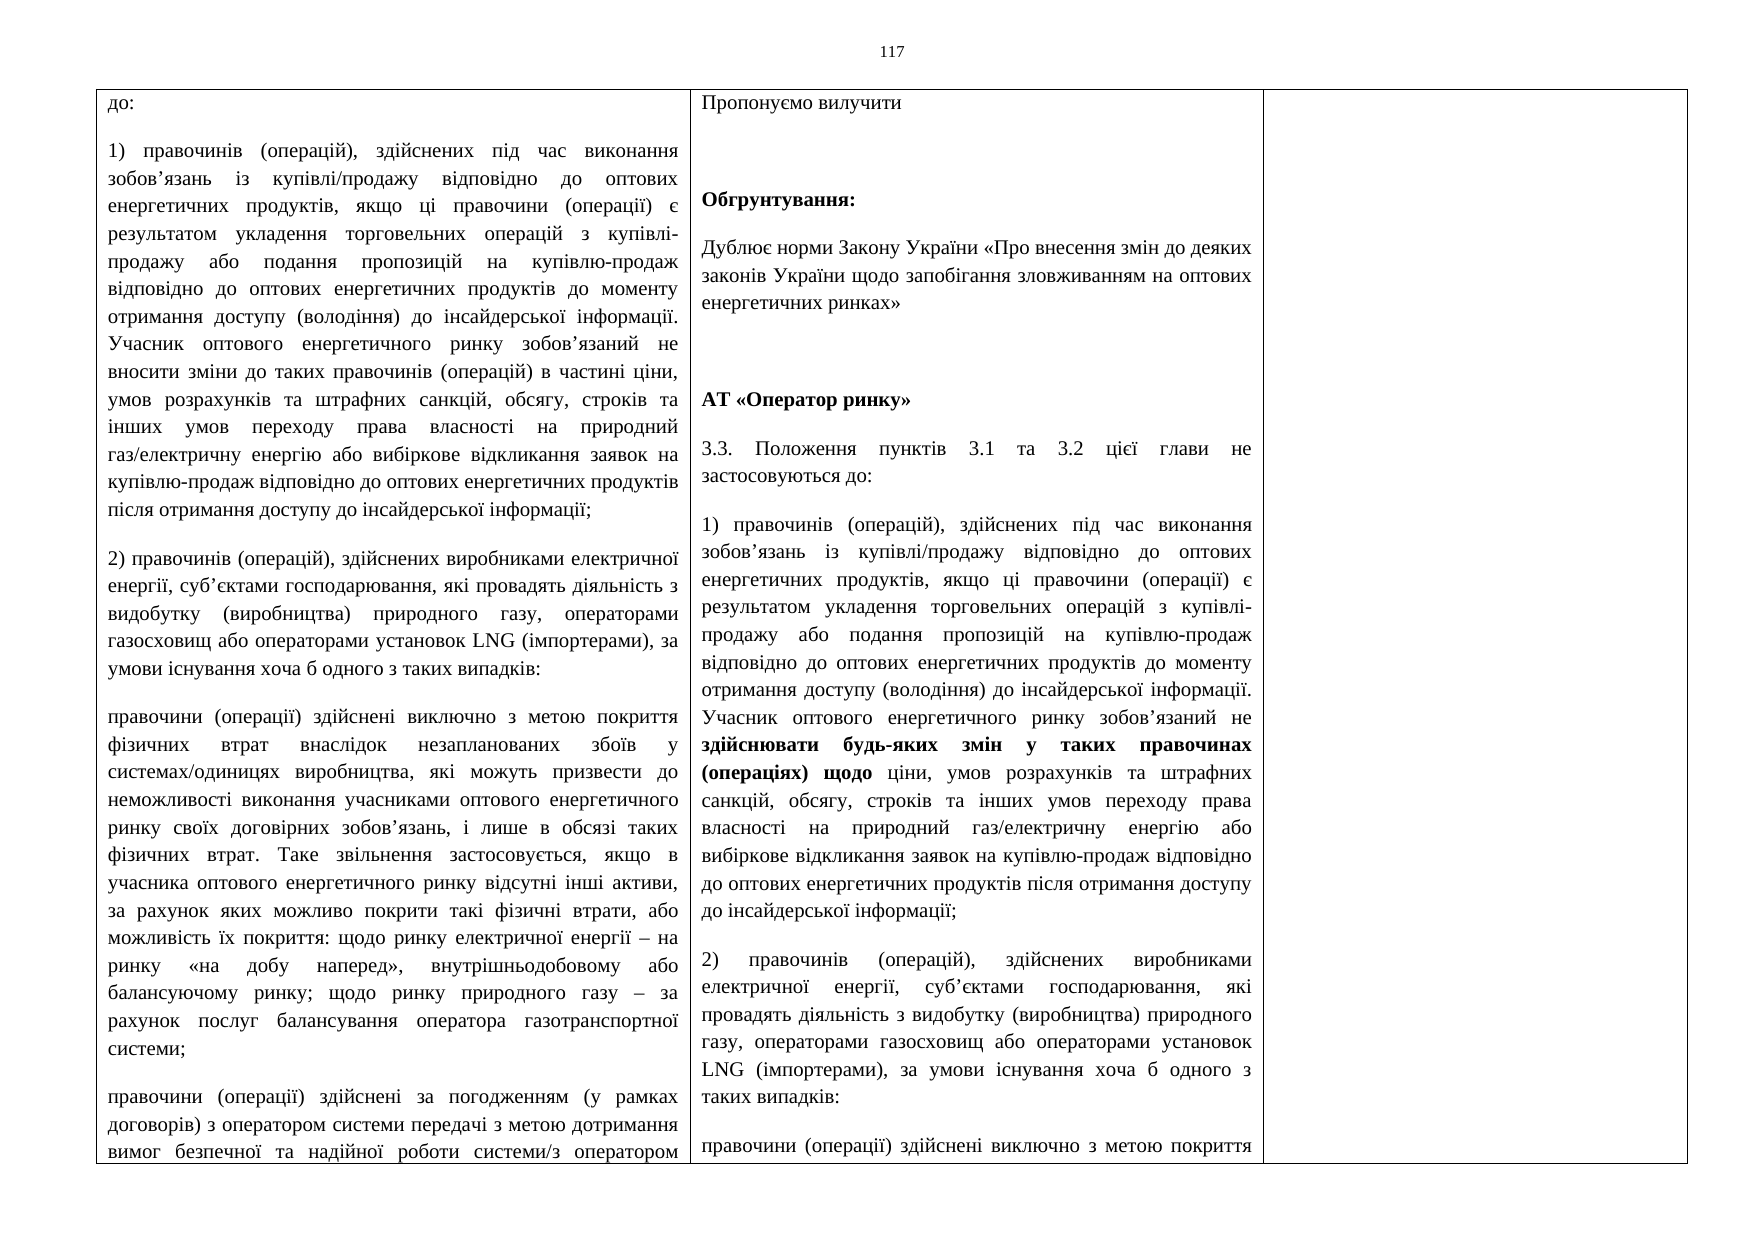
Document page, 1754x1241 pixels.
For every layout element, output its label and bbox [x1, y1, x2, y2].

table_cell [97, 90, 690, 1163]
table_cell [691, 90, 1263, 1163]
table_cell [1264, 90, 1687, 1163]
